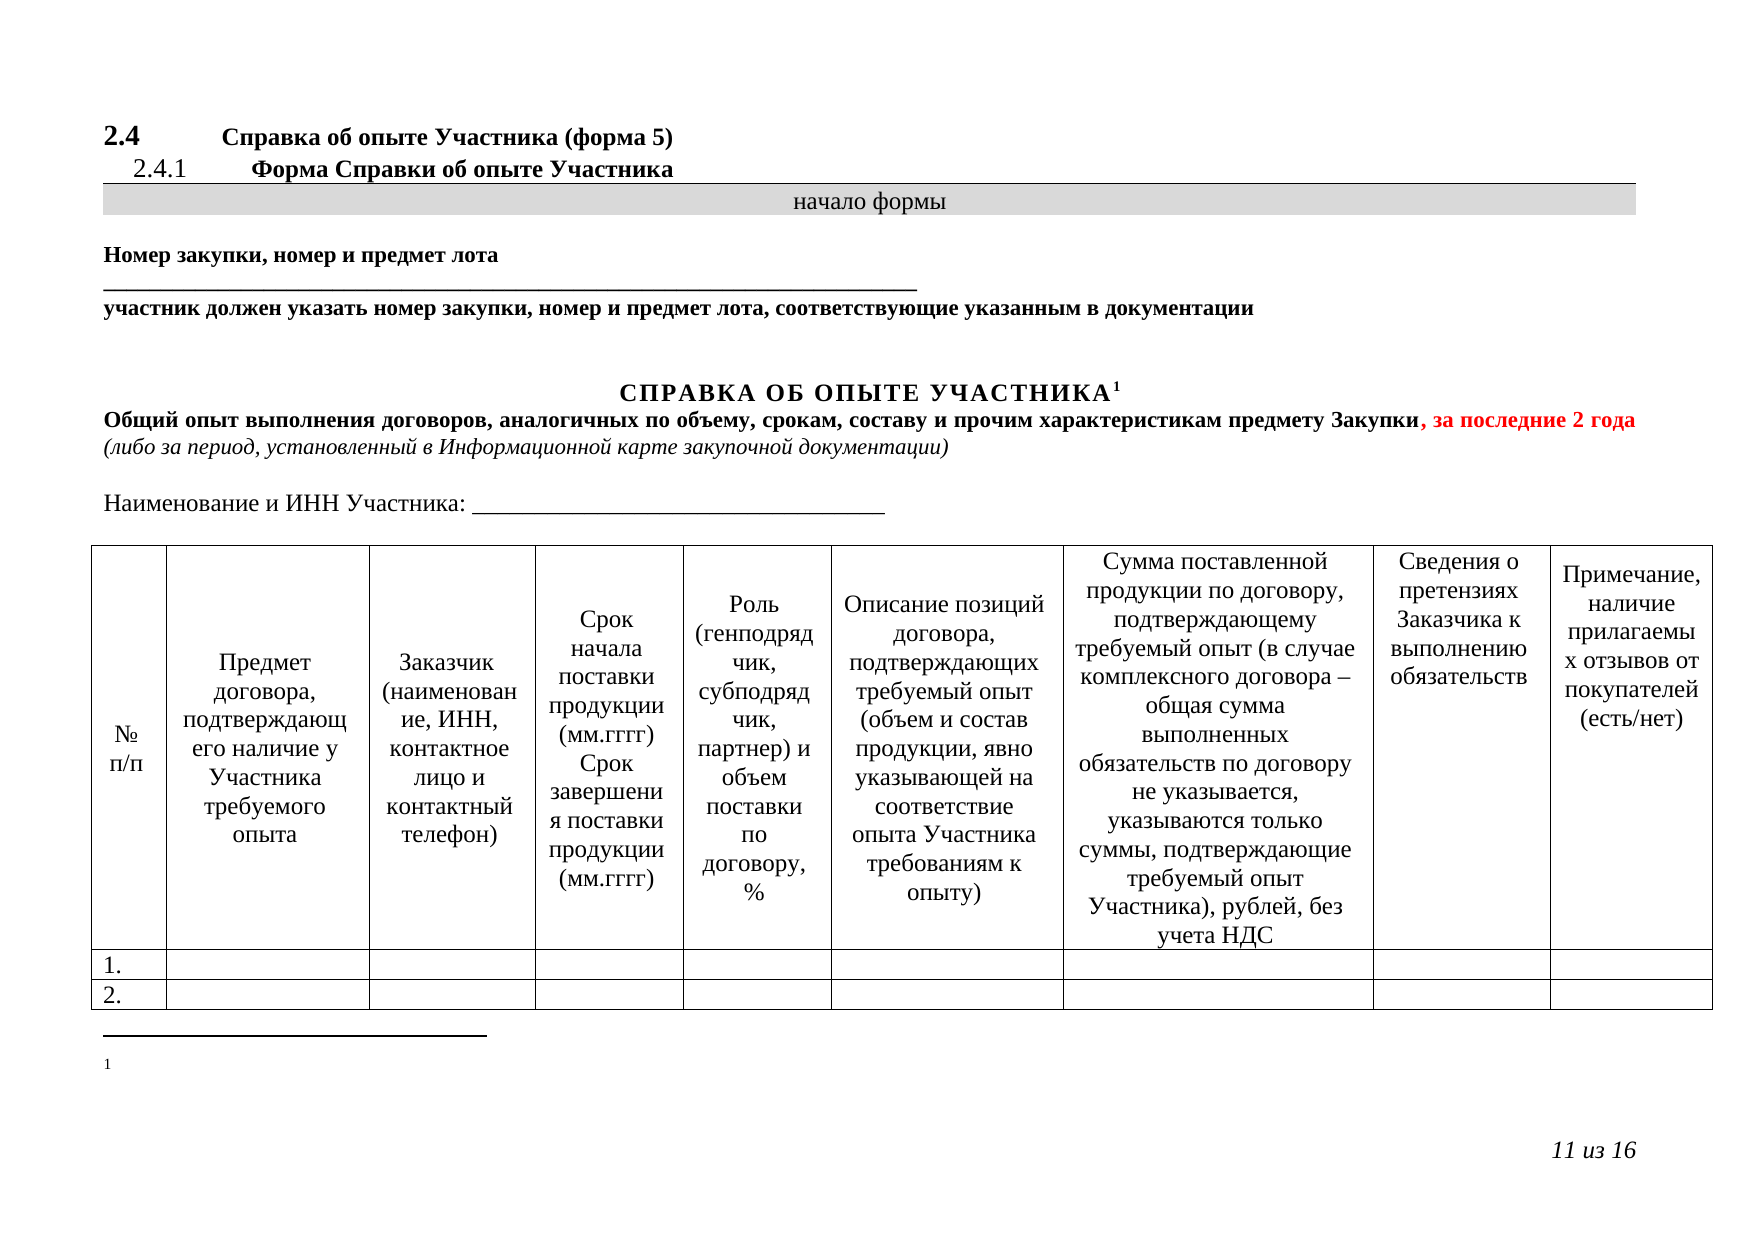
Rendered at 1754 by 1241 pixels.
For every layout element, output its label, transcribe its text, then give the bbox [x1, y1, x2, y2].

table_header Предмет договора, подтверждающего наличие у Участника требуемого опыта [167, 546, 369, 949]
table_cell [92, 950, 166, 979]
text Справка об опыте Участника [103, 378, 1636, 406]
table_header Срок начала поставки продукции (мм.гггг) Срок завершения поставки продукции (мм.гггг) [536, 546, 683, 949]
table_cell [684, 980, 831, 1008]
table_cell [1064, 980, 1373, 1008]
list Форма Справки об опыте Участника [133, 152, 1636, 183]
table_cell [92, 980, 166, 1008]
table_cell [1551, 980, 1712, 1008]
table_header № п/п [92, 546, 166, 949]
table_cell [167, 980, 369, 1008]
table_header Примечание, наличие прилагаемых отзывов от покупателей (есть/нет) [1551, 546, 1712, 949]
text Наименование и ИНН Участника: _________________________________ [103, 488, 1636, 517]
table_cell [536, 950, 683, 979]
table_cell [167, 950, 369, 979]
table_cell [832, 980, 1063, 1008]
text _______________________________________________________________________ [103, 267, 1636, 294]
table_header Заказчик (наименование, ИНН, контактное лицо и контактный телефон) [370, 546, 535, 949]
table_header Описание позиций договора, подтверждающих требуемый опыт (объем и состав продукции, явно указывающей на соответствие опыта Участника требованиям к опыту) [832, 546, 1063, 949]
text начало формы [103, 184, 1636, 215]
text Общий опыт выполнения договоров, аналогичных по объему, срокам, составу и прочим характеристикам предмету Закупки, за последние 2 года (либо за период, установленный в Информационной карте закупочной документации) [103, 406, 1636, 459]
table_cell [370, 950, 535, 979]
table_cell [536, 980, 683, 1008]
subtitle Справка об опыте Участника (форма 5) [103, 118, 1639, 152]
text участник должен указать номер закупки, номер и предмет лота, соответствующие указанным в документации [103, 294, 1636, 320]
table_cell [1374, 950, 1550, 979]
table_cell [1064, 950, 1373, 979]
table_cell [684, 950, 831, 979]
text Номер закупки, номер и предмет лота [103, 241, 1636, 267]
table_header Сумма поставленной продукции по договору, подтверждающему требуемый опыт (в случае комплексного договора – общая сумма выполненных обязательств по договору не указывается, указываются только суммы, подтверждающие требуемый опыт Участника), рублей, без учета НДС [1064, 546, 1373, 949]
table_cell [1551, 950, 1712, 979]
table_cell [370, 980, 535, 1008]
table_cell [1374, 980, 1550, 1008]
table_header Сведения о претензиях Заказчика к выполнению обязательств [1374, 546, 1550, 949]
table_header Роль (генподрядчик, субподрядчик, партнер) и объем поставки по договору, % [684, 546, 831, 949]
table_cell [832, 950, 1063, 979]
